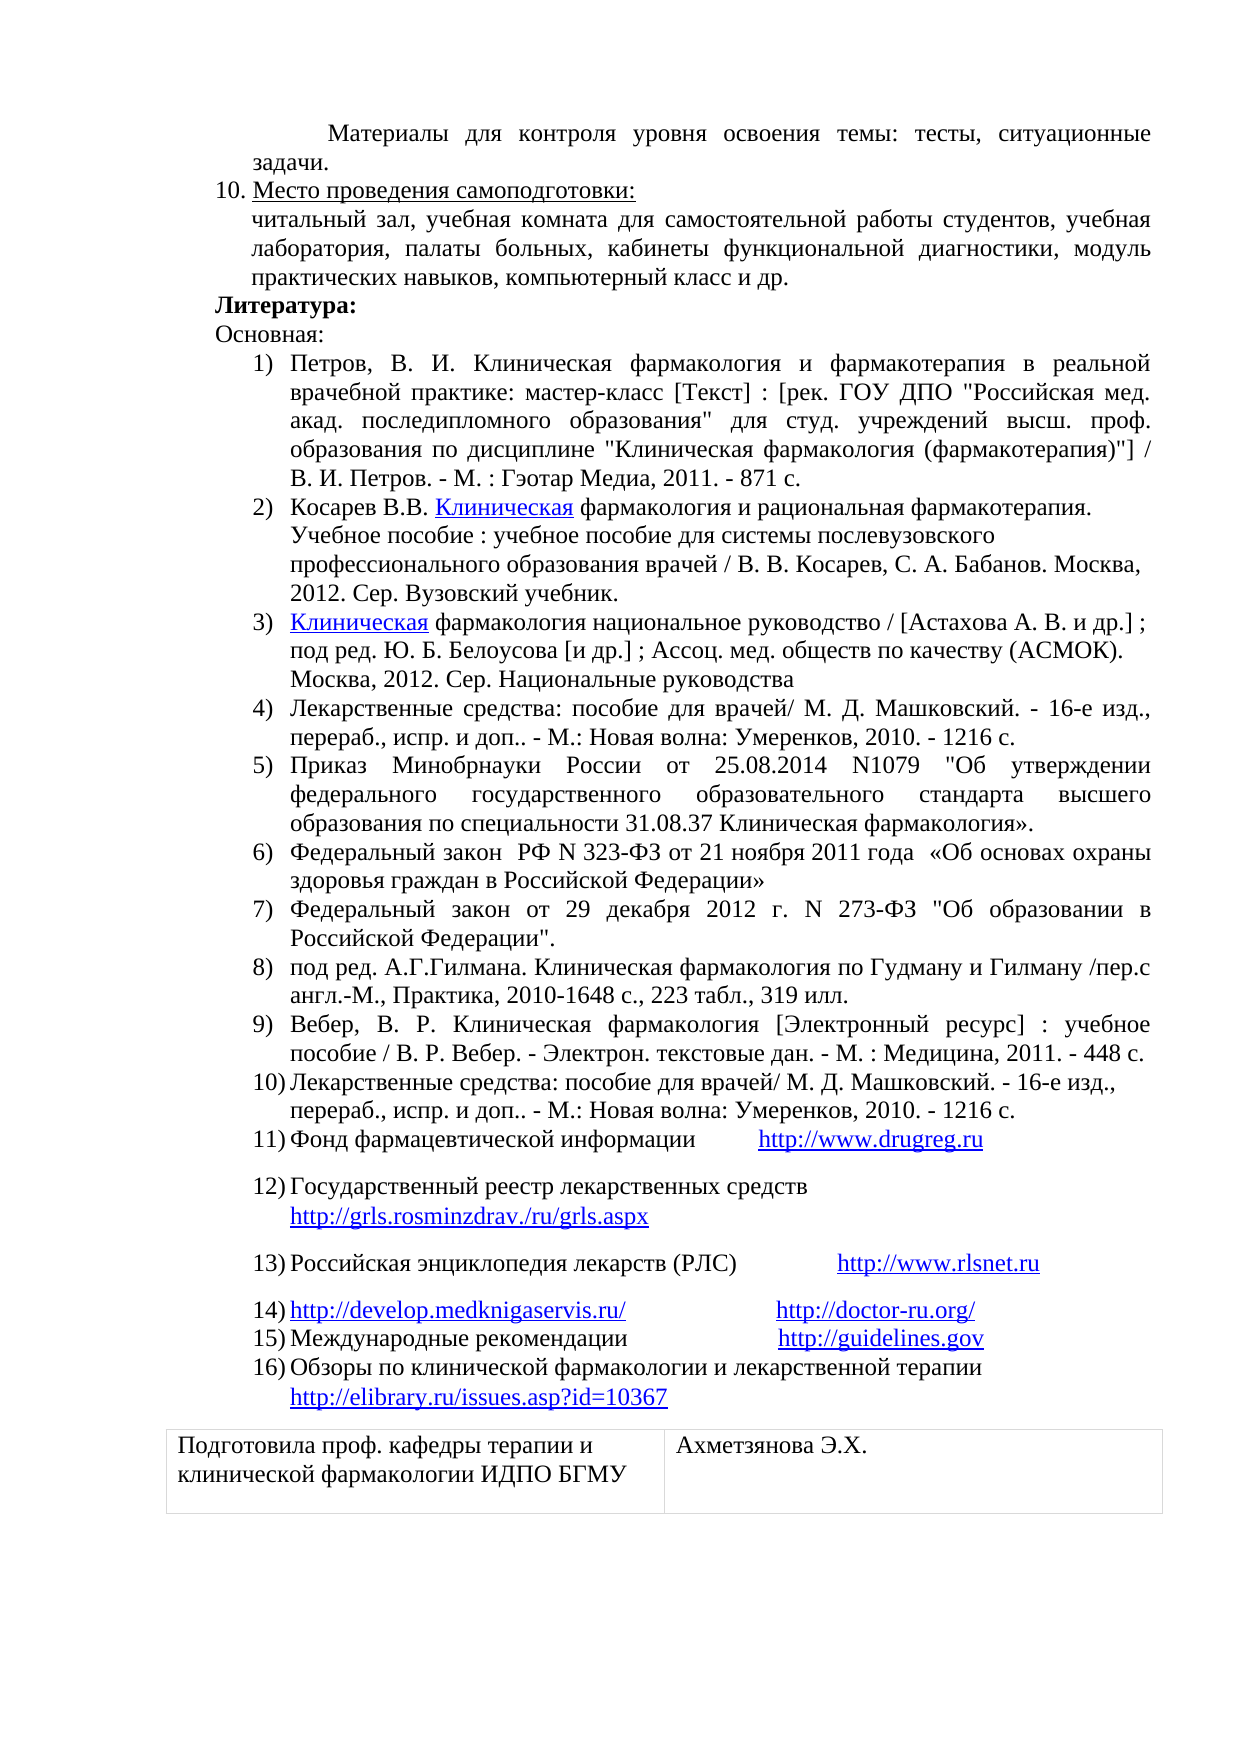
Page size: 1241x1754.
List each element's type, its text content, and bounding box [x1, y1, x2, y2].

list Клиническая фармакология национальное руководство / [Астахова А. В. и др.] ; под ред. Ю. Б. Белоусова [и др.] ; Ассоц. мед. обществ по качеству (АСМОК). Москва, 2012. Сер. Национальные руководства [252, 607, 1152, 693]
list http://develop.medknigaservis.ru/ http://doctor-ru.org/ [252, 1295, 1152, 1323]
list Международные рекомендации http://guidelines.gov [252, 1323, 1152, 1352]
list Государственный реестр лекарственных средств http://grls.rosminzdrav./ru/grls.aspx [252, 1171, 1152, 1230]
list Приказ Минобрнауки России от 25.08.2014 N1079 "Об утверждении федерального государственного образовательного стандарта высшего образования по специальности 31.08.37 Клиническая фармакология». [252, 751, 1152, 837]
list Лекарственные средства: пособие для врачей/ М. Д. Машковский. - 16-е изд., перераб., испр. и доп.. - М.: Новая волна: Умеренков, 2010. - 1216 с. [252, 693, 1152, 751]
text читальный зал, учебная комната для самостоятельной работы студентов, учебная лаборатория, палаты больных, кабинеты функциональной диагностики, модуль практических навыков, компьютерный класс и др. [251, 204, 1152, 291]
list Лекарственные средства: пособие для врачей/ М. Д. Машковский. - 16-е изд., перераб., испр. и доп.. - М.: Новая волна: Умеренков, 2010. - 1216 с. [252, 1067, 1152, 1124]
text Основная: [215, 319, 1152, 348]
table_header Ахметзянова Э.Х. [665, 1430, 1162, 1512]
title под ред. А.Г.Гилмана. Клиническая фармакология по Гудману и Гилману /пер.с англ.-М., Практика, 2010-1648 с., 223 табл., 319 илл. [252, 952, 1152, 1009]
text Литература: [215, 291, 1152, 319]
list Петров, В. И. Клиническая фармакология и фармакотерапия в реальной врачебной практике: мастер-класс [Текст] : [рек. ГОУ ДПО "Российская мед. акад. последипломного образования" для студ. учреждений высш. проф. образования по дисциплине "Клиническая фармакология (фармакотерапия)"] / В. И. Петров. - М. : Гэотар Медиа, 2011. - 871 с. [252, 348, 1152, 492]
title Вебер, В. Р. Клиническая фармакология [Электронный ресурс] : учебное пособие / В. Р. Вебер. - Электрон. текстовые дан. - М. : Медицина, 2011. - 448 с. [252, 1009, 1152, 1067]
title Федеральный закон РФ N 323-ФЗ от 21 ноября 2011 года «Об основах охраны здоровья граждан в Российской Федерации» [252, 837, 1152, 894]
list Косарев В.В. Клиническая фармакология и рациональная фармакотерапия. Учебное пособие : учебное пособие для системы послевузовского профессионального образования врачей / В. В. Косарев, С. А. Бабанов. Москва, 2012. Сер. Вузовский учебник. [252, 492, 1152, 607]
list Российская энциклопедия лекарств (РЛС) http://www.rlsnet.ru [252, 1248, 1152, 1277]
list Место проведения самоподготовки: [215, 176, 1152, 204]
text Материалы для контроля уровня освоения темы: тесты, ситуационные задачи. [252, 118, 1152, 176]
list Фонд фармацевтической информации http://www.drugreg.ru [252, 1124, 1152, 1153]
list Обзоры по клинической фармакологии и лекарственной терапии http://elibrary.ru/issues.asp?id=10367 [252, 1352, 1152, 1411]
table_header Подготовила проф. кафедры терапии и клинической фармакологии ИДПО БГМУ [167, 1430, 664, 1512]
title Федеральный закон от 29 декабря 2012 г. N 273-ФЗ "Об образовании в Российской Федерации". [252, 894, 1152, 952]
